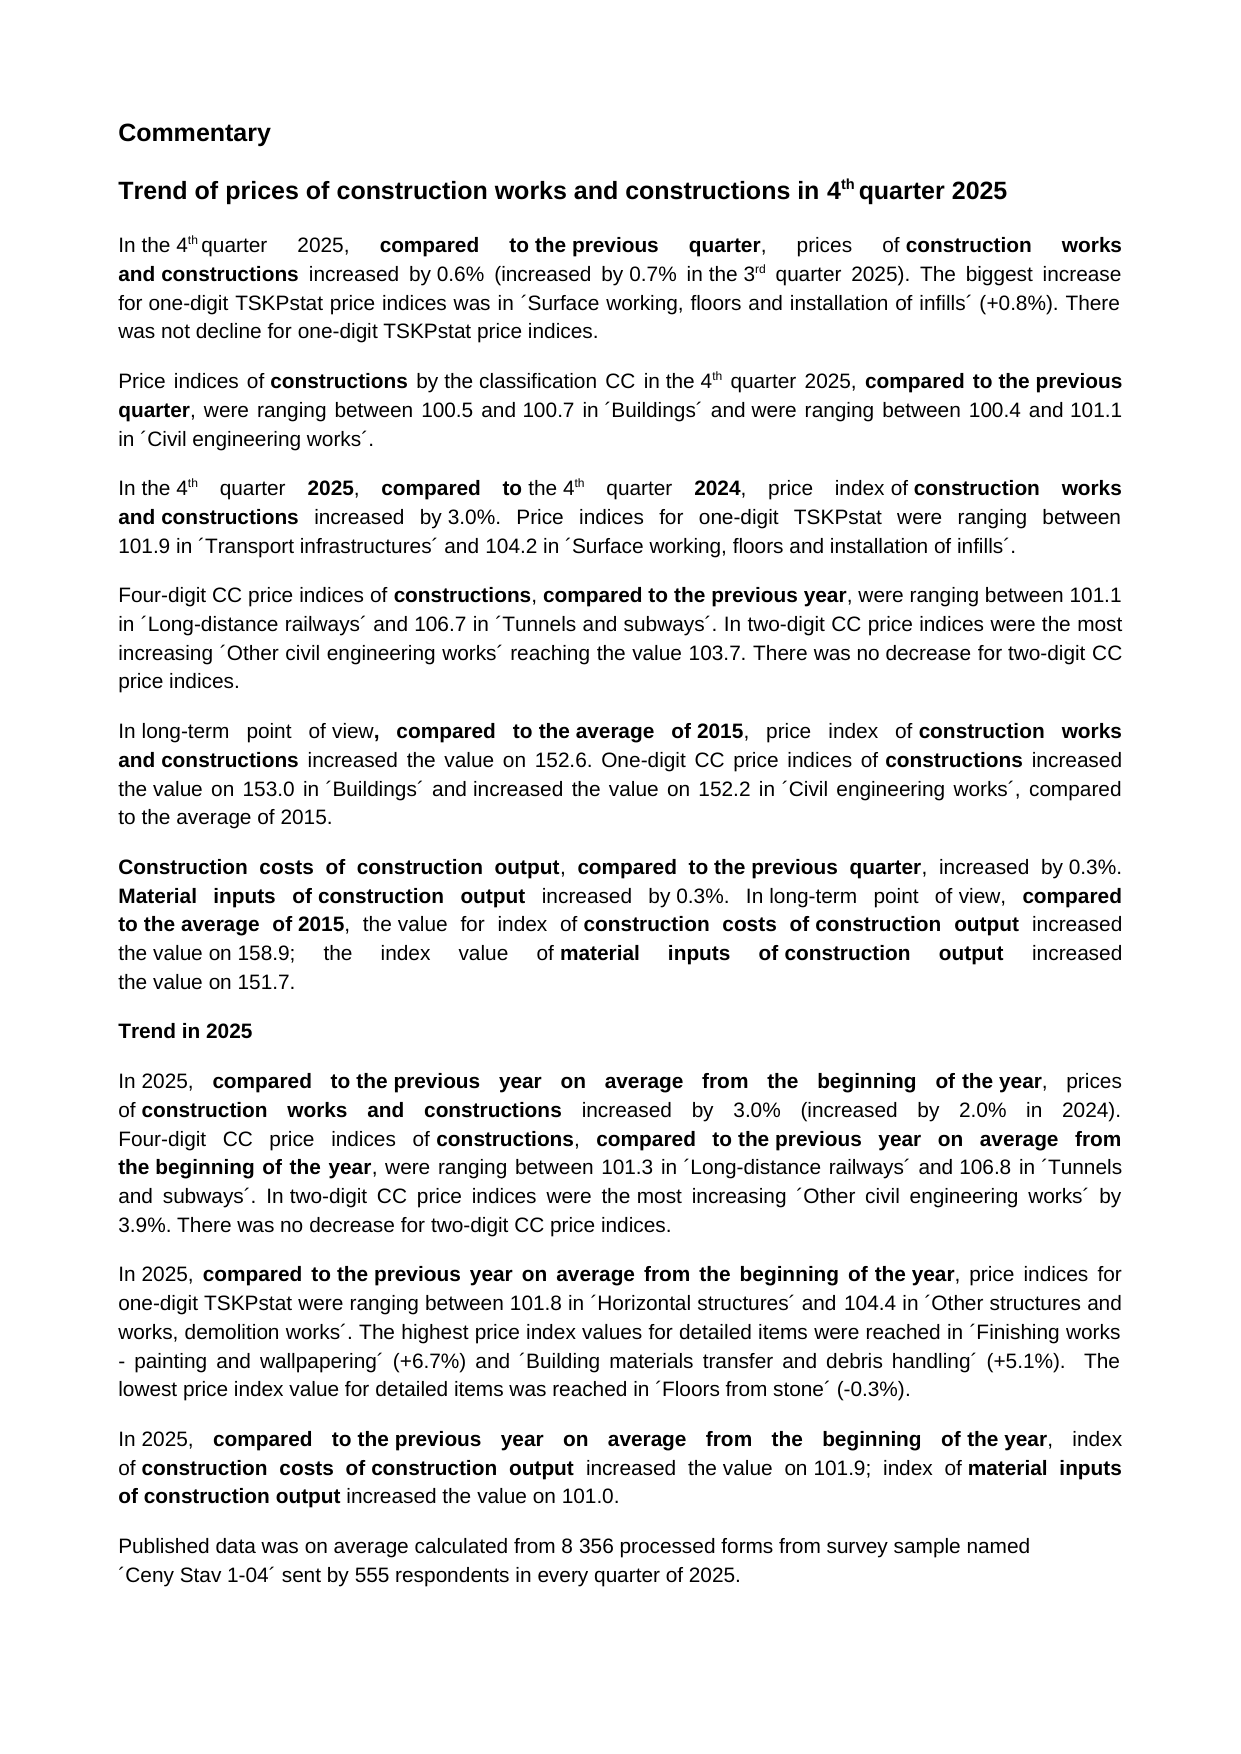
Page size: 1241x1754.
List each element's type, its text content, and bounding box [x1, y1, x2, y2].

text Four-digit CC price indices of constructions, compared to the previous year, were ranging between 101.1 in ´Long-distance railways´ and 106.7 in ´Tunnels and subways´. In two-digit CC price indices were the most increasing ´Other civil engineering works´ reaching the value 103.7. There was no decrease for two-digit CC price indices. [118, 583, 1122, 693]
subtitle Trend in 2025 [118, 1019, 1122, 1043]
text In 2025, compared to the previous year on average from the beginning of the year, prices of construction works and constructions increased by 3.0% (increased by 2.0% in 2024). Four-digit CC price indices of constructions, compared to the previous year on average from the beginning of the year, were ranging between 101.3 in ´Long-distance railways´ and 106.8 in ´Tunnels and subways´. In two-digit CC price indices were the most increasing ´Other civil engineering works´ by 3.9%. There was no decrease for two-digit CC price indices. [118, 1069, 1122, 1237]
subtitle Commentary [118, 118, 1122, 147]
text Construction costs of construction output, compared to the previous quarter, increased by 0.3%. Material inputs of construction output increased by 0.3%. In long-term point of view, compared to the average of 2015, the value for index of construction costs of construction output increased the value on 158.9; the index value of material inputs of construction output increased the value on 151.7. [118, 855, 1122, 994]
subtitle Trend of prices of construction works and constructions in 4th quarter 2025 [118, 176, 1122, 204]
text In 2025, compared to the previous year on average from the beginning of the year, price indices for one-digit TSKPstat were ranging between 101.8 in ´Horizontal structures´ and 104.4 in ´Other structures and works, demolition works´. The highest price index values for detailed items were reached in ´Finishing works - painting and wallpapering´ (+6.7%) and ´Building materials transfer and debris handling´ (+5.1%). The lowest price index value for detailed items was reached in ´Floors from stone´ (-0.3%). [118, 1262, 1122, 1401]
text In 2025, compared to the previous year on average from the beginning of the year, index of construction costs of construction output increased the value on 101.9; index of material inputs of construction output increased the value on 101.0. [118, 1427, 1122, 1508]
text In the 4th quarter 2025, compared to the 4th quarter 2024, price index of construction works and constructions increased by 3.0%. Price indices for one-digit TSKPstat were ranging between 101.9 in ´Transport infrastructures´ and 104.2 in ´Surface working, floors and installation of infills´. [118, 476, 1122, 557]
text In long-term point of view, compared to the average of 2015, price index of construction works and constructions increased the value on 152.6. One-digit CC price indices of constructions increased the value on 153.0 in ´Buildings´ and increased the value on 152.2 in ´Civil engineering works´, compared to the average of 2015. [118, 719, 1122, 829]
text Price indices of constructions by the classification CC in the 4th quarter 2025, compared to the previous quarter, were ranging between 100.5 and 100.7 in ´Buildings´ and were ranging between 100.4 and 101.1 in ´Civil engineering works´. [118, 369, 1122, 450]
text In the 4th quarter 2025, compared to the previous quarter, prices of construction works and constructions increased by 0.6% (increased by 0.7% in the 3rd quarter 2025). The biggest increase for one-digit TSKPstat price indices was in ´Surface working, floors and installation of infills´ (+0.8%). There was not decline for one-digit TSKPstat price indices. [118, 233, 1122, 343]
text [118, 1534, 1122, 1587]
